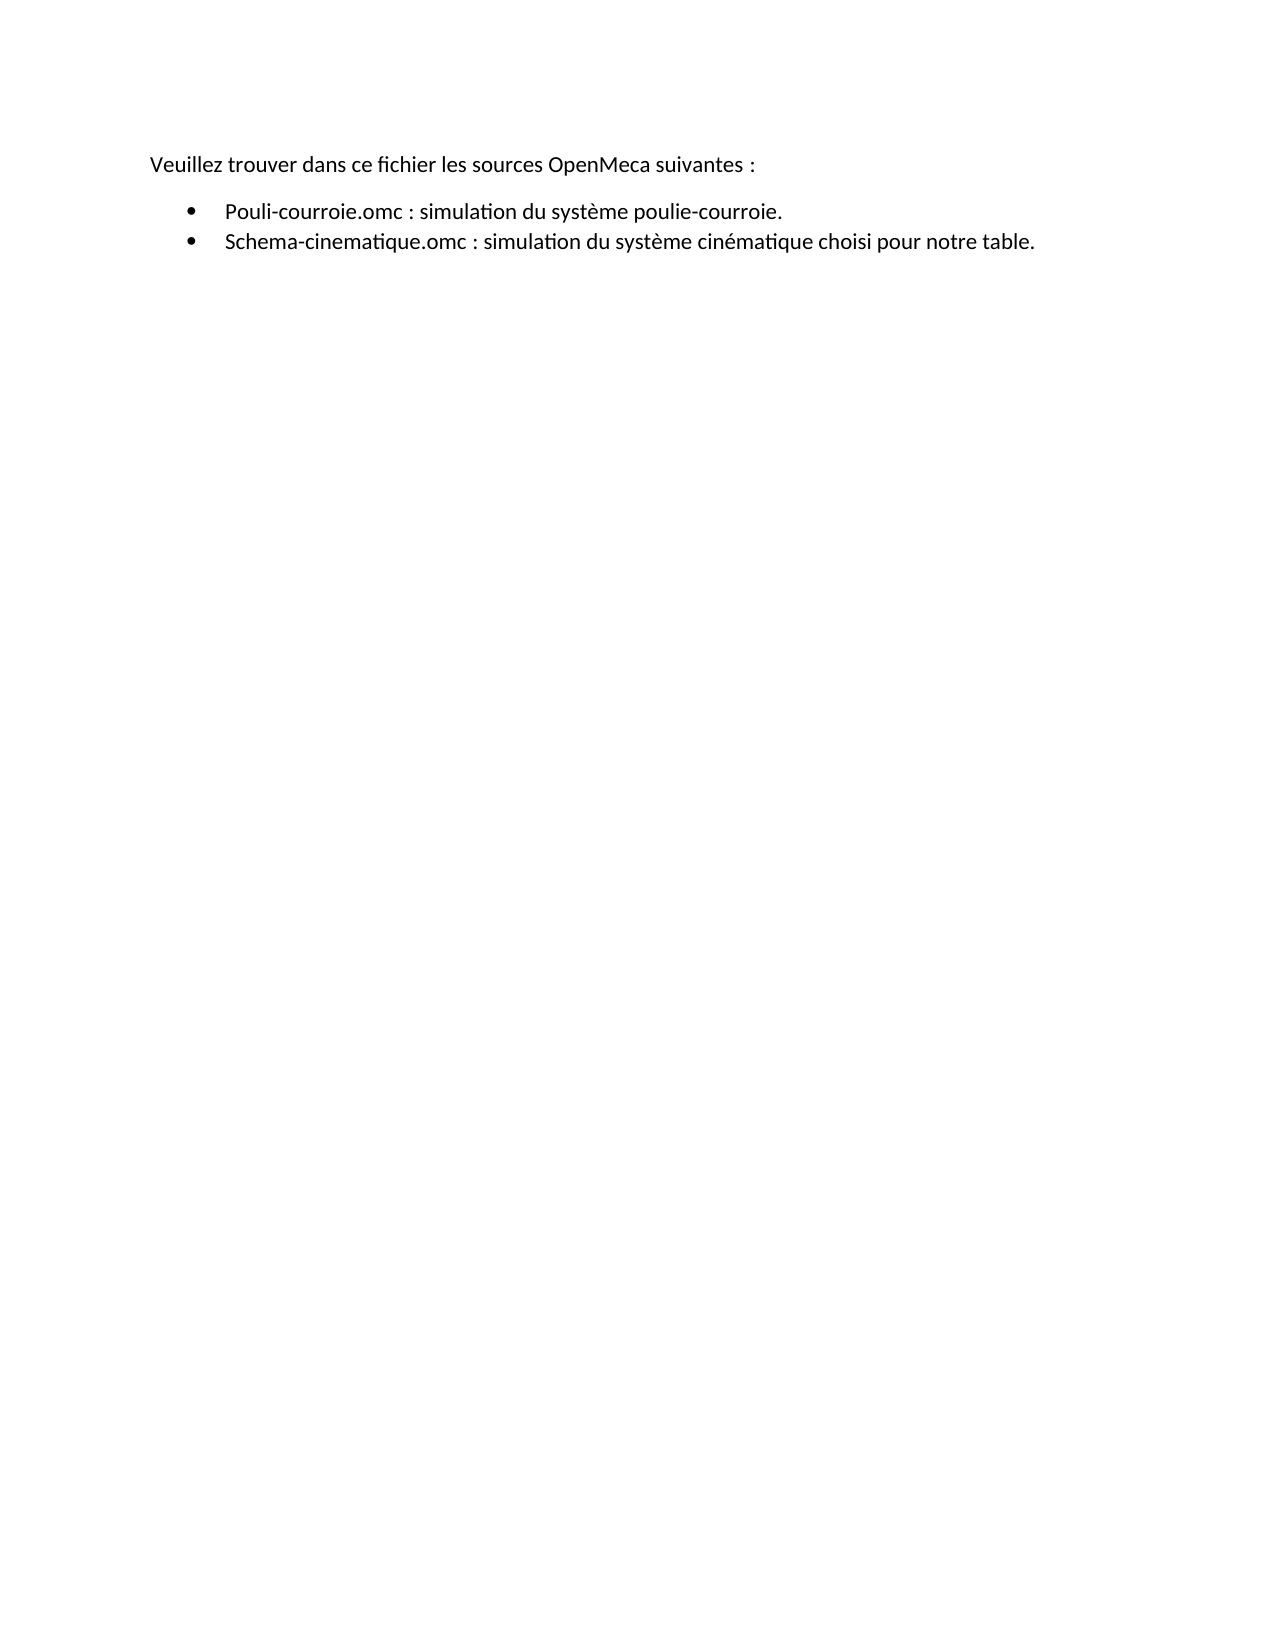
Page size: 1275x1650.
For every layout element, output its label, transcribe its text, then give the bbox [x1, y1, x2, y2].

list Pouli-courroie.omc : simulation du système poulie-courroie. [187, 197, 1125, 225]
text Veuillez trouver dans ce fichier les sources OpenMeca suivantes : [150, 150, 1125, 178]
list Schema-cinematique.omc : simulation du système cinématique choisi pour notre table. [187, 227, 1125, 255]
